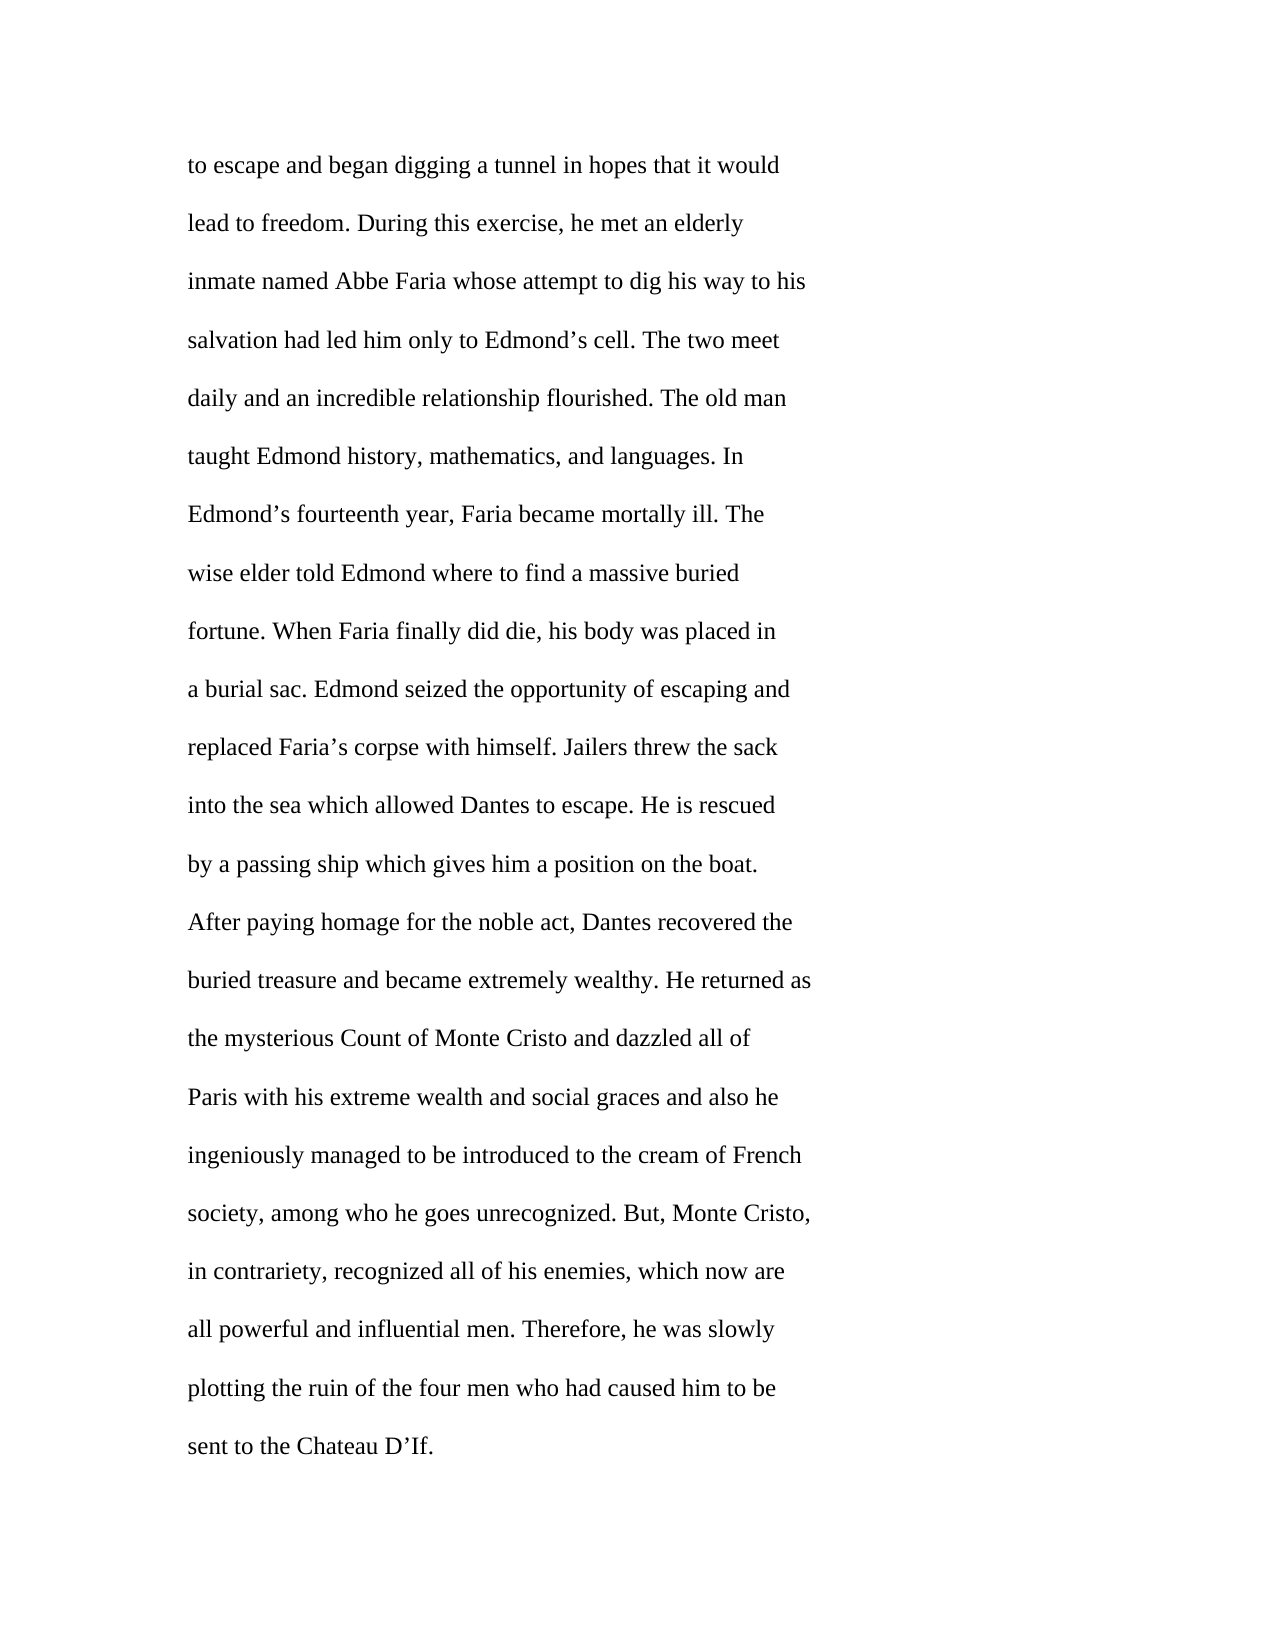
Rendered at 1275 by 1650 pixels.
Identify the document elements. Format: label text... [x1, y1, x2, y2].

text daily and an incredible relationship flourished. The old man [187, 383, 1087, 412]
text into the sea which allowed Dantes to escape. He is rescued [187, 791, 1087, 819]
text lead to freedom. During this exercise, he met an elderly [187, 208, 1087, 237]
text to escape and began digging a tunnel in hopes that it would [187, 150, 1087, 179]
text replaced Faria’s corpse with himself. Jailers threw the sack [187, 732, 1087, 761]
text Edmond’s fourteenth year, Faria became mortally ill. The [187, 499, 1087, 528]
text sent to the Chateau D’If. [187, 1431, 1087, 1460]
text society, among who he goes unrecognized. But, Monte Cristo, [187, 1198, 1087, 1227]
text in contrariety, recognized all of his enemies, which now are [187, 1256, 1087, 1285]
text taught Edmond history, mathematics, and languages. In [187, 441, 1087, 470]
text salvation had led him only to Edmond’s cell. The two meet [187, 325, 1087, 353]
text After paying homage for the noble act, Dantes recovered the [187, 907, 1087, 936]
text by a passing ship which gives him a position on the boat. [187, 849, 1087, 877]
text inmate named Abbe Faria whose attempt to dig his way to his [187, 266, 1087, 295]
text all powerful and influential men. Therefore, he was slowly [187, 1314, 1087, 1343]
text wise elder told Edmond where to find a massive buried [187, 558, 1087, 586]
text plotting the ruin of the four men who had caused him to be [187, 1373, 1087, 1402]
text a burial sac. Edmond seized the opportunity of escaping and [187, 674, 1087, 703]
text Paris with his extreme wealth and social graces and also he [187, 1082, 1087, 1110]
text the mysterious Count of Monte Cristo and dazzled all of [187, 1023, 1087, 1052]
text buried treasure and became extremely wealthy. He returned as [187, 965, 1087, 994]
text fortune. When Faria finally did die, his body was placed in [187, 616, 1087, 644]
text ingeniously managed to be introduced to the cream of French [187, 1140, 1087, 1169]
